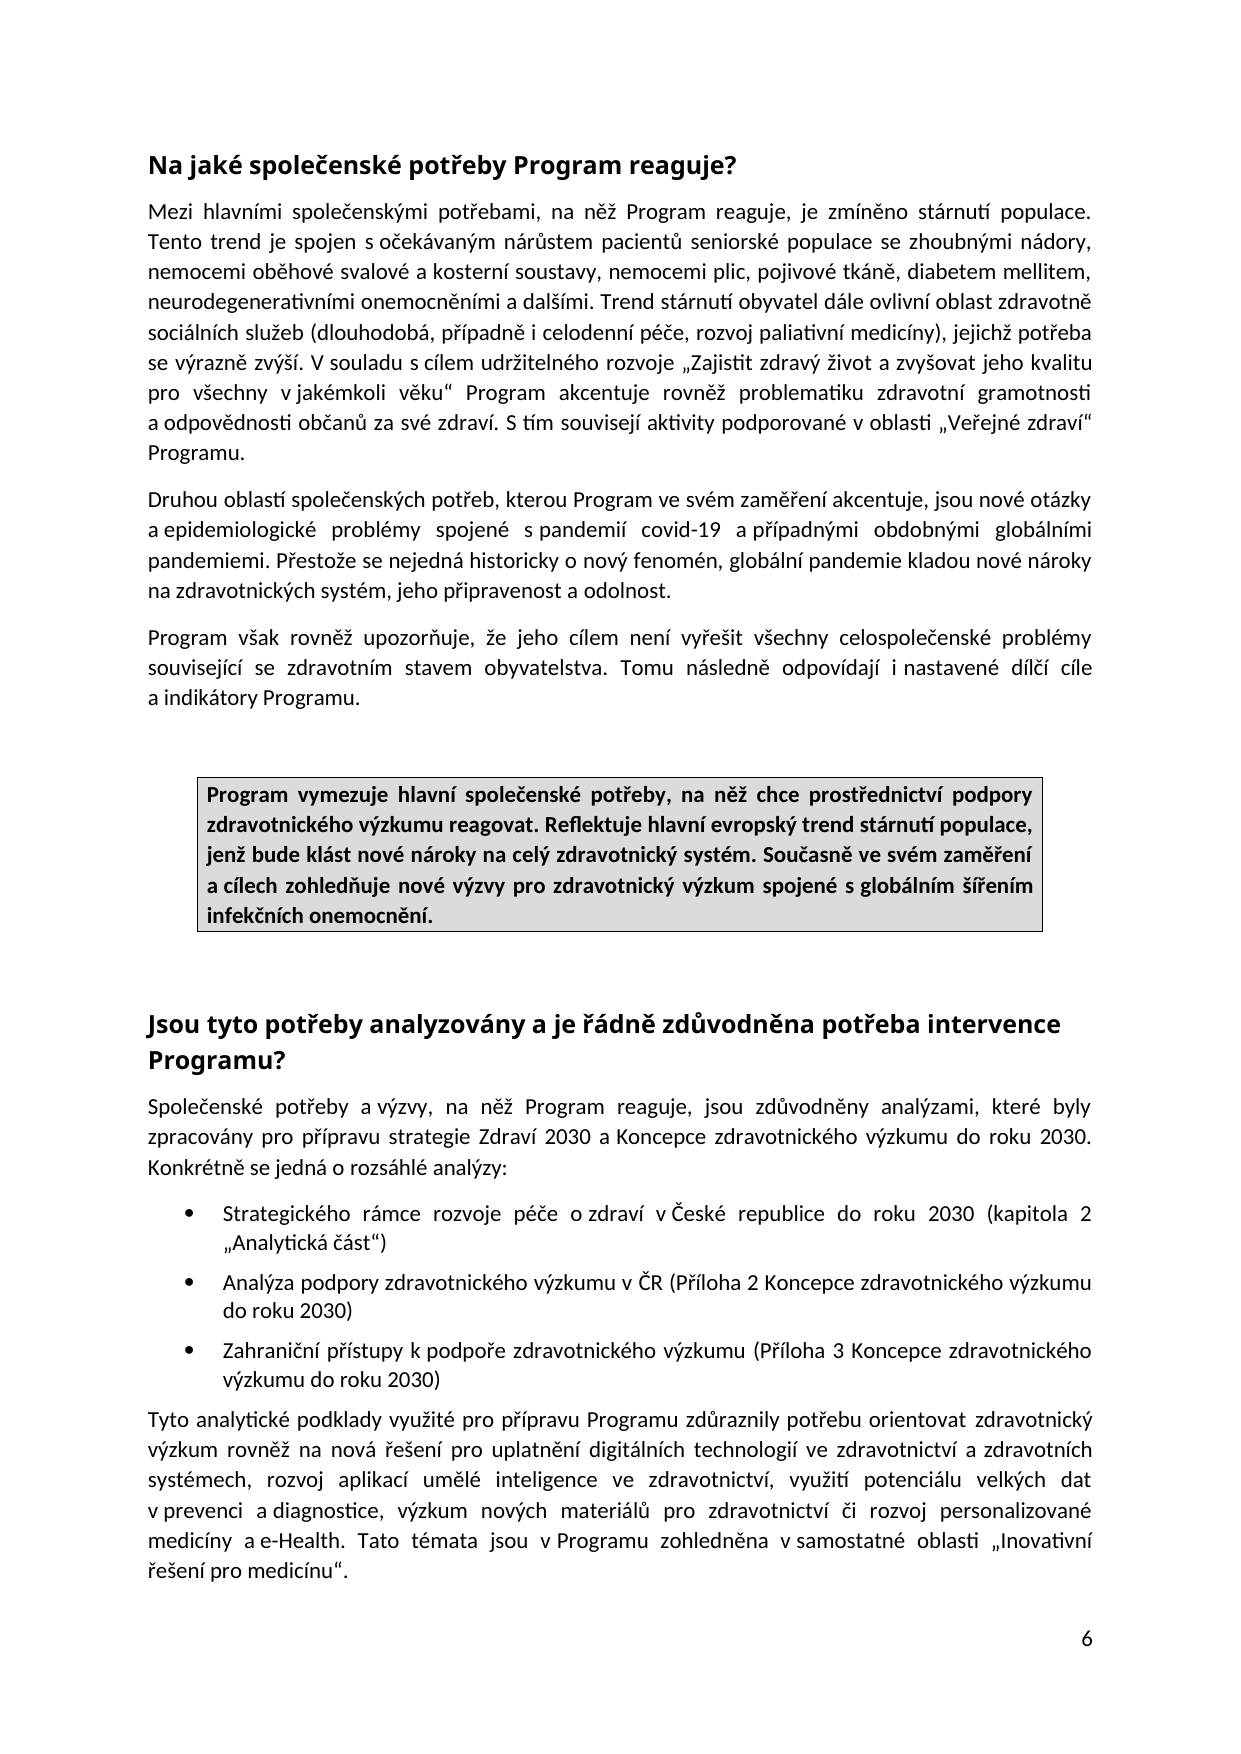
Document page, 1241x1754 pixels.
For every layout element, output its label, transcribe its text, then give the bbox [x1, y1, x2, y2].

text Druhou oblastí společenských potřeb, kterou Program ve svém zaměření akcentuje, jsou nové otázky a epidemiologické problémy spojené s pandemií covid-19 a případnými obdobnými globálními pandemiemi. Přestože se nejedná historicky o nový fenomén, globální pandemie kladou nové nároky na zdravotnických systém, jeho připravenost a odolnost. [148, 485, 1093, 604]
text Společenské potřeby a výzvy, na něž Program reaguje, jsou zdůvodněny analýzami, které byly zpracovány pro přípravu strategie Zdraví 2030 a Koncepce zdravotnického výzkumu do roku 2030. Konkrétně se jedná o rozsáhlé analýzy: [148, 1092, 1093, 1181]
subtitle Jsou tyto potřeby analyzovány a je řádně zdůvodněna potřeba intervence Programu? [148, 1006, 1093, 1077]
text Tyto analytické podklady využité pro přípravu Programu zdůraznily potřebu orientovat zdravotnický výzkum rovněž na nová řešení pro uplatnění digitálních technologií ve zdravotnictví a zdravotních systémech, rozvoj aplikací umělé inteligence ve zdravotnictví, využití potenciálu velkých dat v prevenci a diagnostice, výzkum nových materiálů pro zdravotnictví či rozvoj personalizované medicíny a e-Health. Tato témata jsou v Programu zohledněna v samostatné oblasti „Inovativní řešení pro medicínu“. [148, 1405, 1093, 1584]
subtitle Na jaké společenské potřeby Program reaguje? [148, 148, 1093, 182]
text Program vymezuje hlavní společenské potřeby, na něž chce prostřednictví podpory zdravotnického výzkumu reagovat. Reflektuje hlavní evropský trend stárnutí populace, jenž bude klást nové nároky na celý zdravotnický systém. Současně ve svém zaměření a cílech zohledňuje nové výzvy pro zdravotnický výzkum spojené s globálním šířením infekčních onemocnění. [198, 778, 1042, 931]
text Program však rovněž upozorňuje, že jeho cílem není vyřešit všechny celospolečenské problémy související se zdravotním stavem obyvatelstva. Tomu následně odpovídají i nastavené dílčí cíle a indikátory Programu. [148, 623, 1093, 711]
list Analýza podpory zdravotnického výzkumu v ČR (Příloha 2 Koncepce zdravotnického výzkumu do roku 2030) [185, 1268, 1093, 1324]
list Zahraniční přístupy k podpoře zdravotnického výzkumu (Příloha 3 Koncepce zdravotnického výzkumu do roku 2030) [185, 1337, 1093, 1393]
list Strategického rámce rozvoje péče o zdraví v České republice do roku 2030 (kapitola 2 „Analytická část“) [185, 1199, 1093, 1256]
text Mezi hlavními společenskými potřebami, na něž Program reaguje, je zmíněno stárnutí populace. Tento trend je spojen s očekávaným nárůstem pacientů seniorské populace se zhoubnými nádory, nemocemi oběhové svalové a kosterní soustavy, nemocemi plic, pojivové tkáně, diabetem mellitem, neurodegenerativními onemocněními a dalšími. Trend stárnutí obyvatel dále ovlivní oblast zdravotně sociálních služeb (dlouhodobá, případně i celodenní péče, rozvoj paliativní medicíny), jejichž potřeba se výrazně zvýší. V souladu s cílem udržitelného rozvoje „Zajistit zdravý život a zvyšovat jeho kvalitu pro všechny v jakémkoli věku“ Program akcentuje rovněž problematiku zdravotní gramotnosti a odpovědnosti občanů za své zdraví. S tím souvisejí aktivity podporované v oblasti „Veřejné zdraví“ Programu. [148, 197, 1093, 467]
